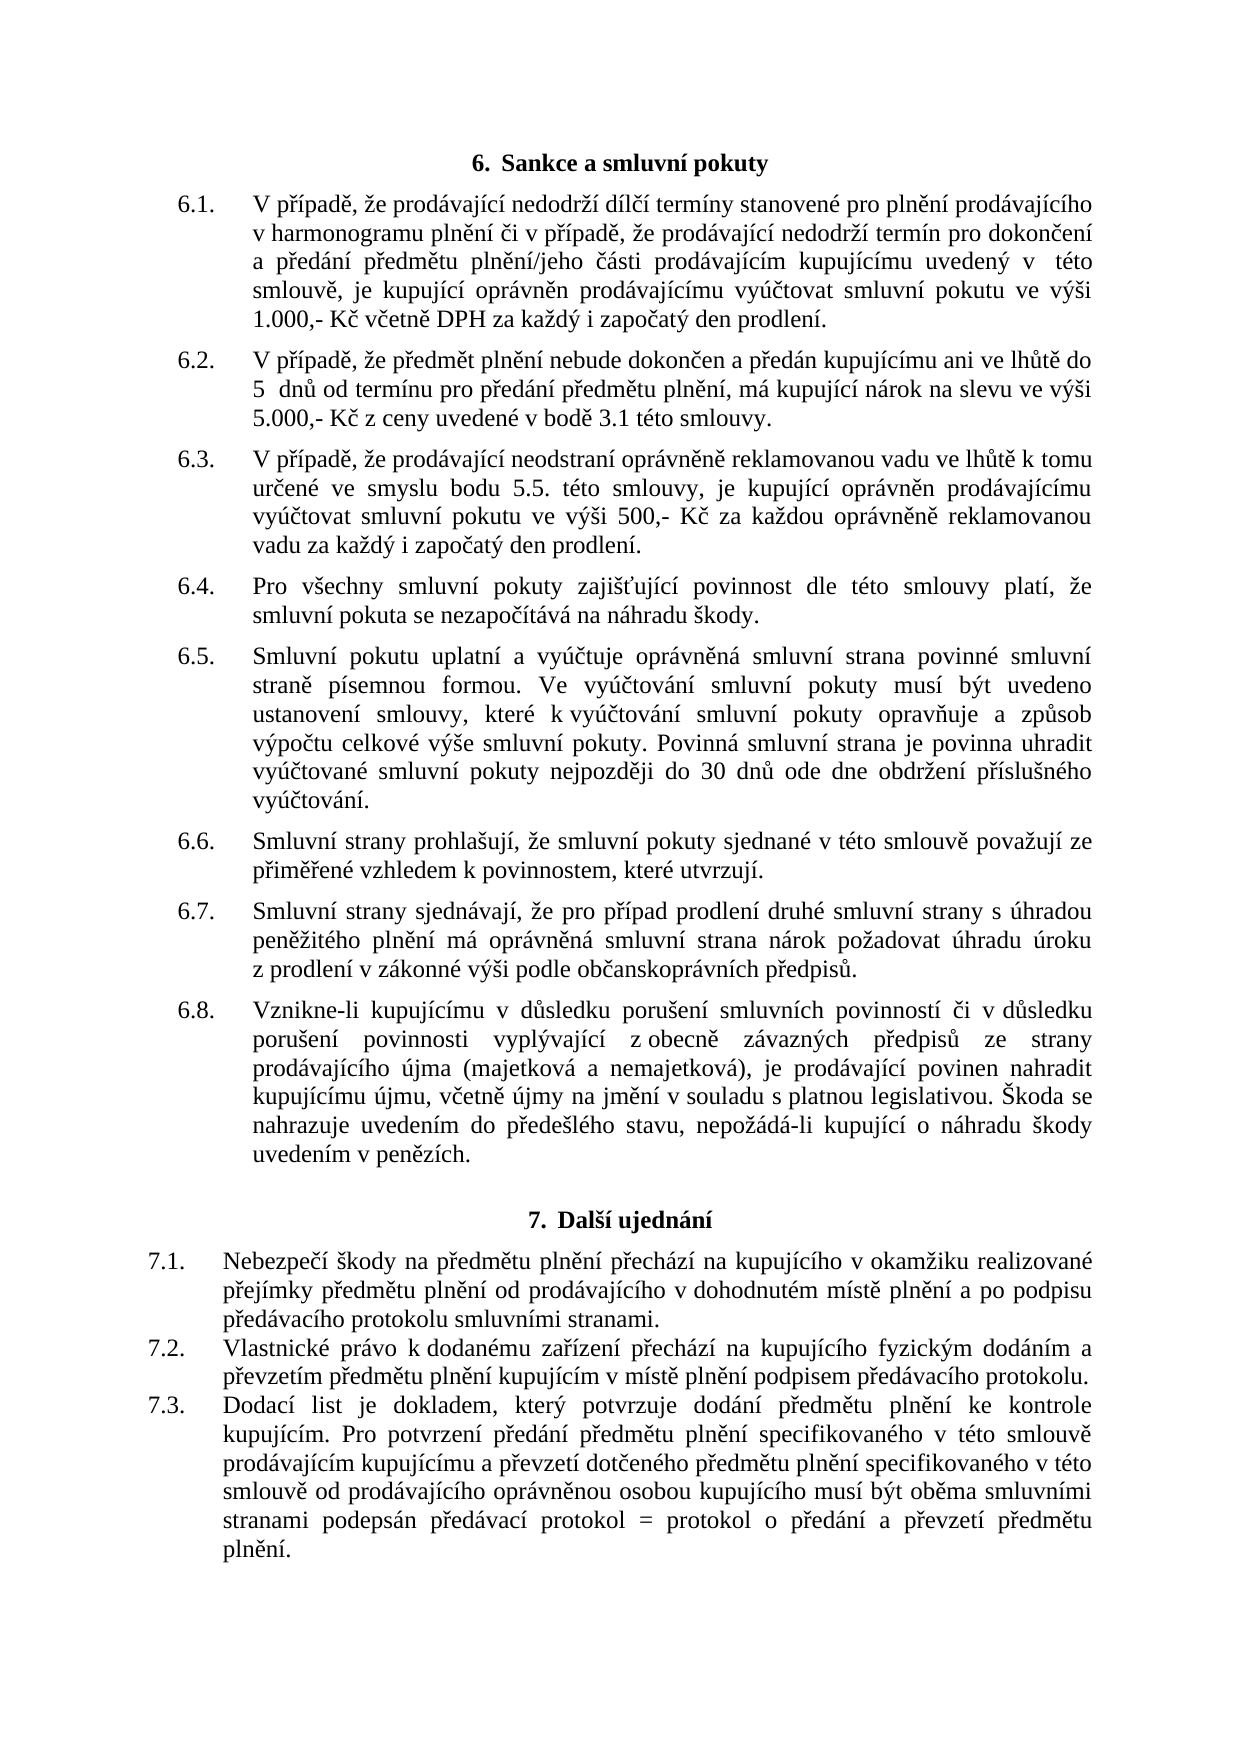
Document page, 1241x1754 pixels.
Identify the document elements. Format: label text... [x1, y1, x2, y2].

list Smluvní pokutu uplatní a vyúčtuje oprávněná smluvní strana povinné smluvní straně písemnou formou. Ve vyúčtování smluvní pokuty musí být uvedeno ustanovení smlouvy, které k vyúčtování smluvní pokuty opravňuje a způsob výpočtu celkové výše smluvní pokuty. Povinná smluvní strana je povinna uhradit vyúčtované smluvní pokuty nejpozději do 30 dnů ode dne obdržení příslušného vyúčtování. [177, 641, 1093, 814]
list Smluvní strany prohlašují, že smluvní pokuty sjednané v této smlouvě považují ze přiměřené vzhledem k povinnostem, které utvrzují. [177, 826, 1093, 884]
list V případě, že prodávající neodstraní oprávněně reklamovanou vadu ve lhůtě k tomu určené ve smyslu bodu 5.5. této smlouvy, je kupující oprávněn prodávajícímu vyúčtovat smluvní pokutu ve výši 500,- Kč za každou oprávněně reklamovanou vadu za každý i započatý den prodlení. [177, 444, 1093, 559]
list Pro všechny smluvní pokuty zajišťující povinnost dle této smlouvy platí, že smluvní pokuta se nezapočítává na náhradu škody. [177, 571, 1093, 629]
list Vznikne-li kupujícímu v důsledku porušení smluvních povinností či v důsledku porušení povinnosti vyplývající z obecně závazných předpisů ze strany prodávajícího újma (majetková a nemajetková), je prodávající povinen nahradit kupujícímu újmu, včetně újmy na jmění v souladu s platnou legislativou. Škoda se nahrazuje uvedením do předešlého stavu, nepožádá-li kupující o náhradu škody uvedením v penězích. [177, 995, 1093, 1168]
list Nebezpečí škody na předmětu plnění přechází na kupujícího v okamžiku realizované přejímky předmětu plnění od prodávajícího v dohodnutém místě plnění a po podpisu předávacího protokolu smluvními stranami. [148, 1246, 1093, 1333]
list Vlastnické právo k dodanému zařízení přechází na kupujícího fyzickým dodáním a převzetím předmětu plnění kupujícím v místě plnění podpisem předávacího protokolu. [148, 1333, 1093, 1390]
list V případě, že prodávající nedodrží dílčí termíny stanovené pro plnění prodávajícího v harmonogramu plnění či v případě, že prodávající nedodrží termín pro dokončení a předání předmětu plnění/jeho části prodávajícím kupujícímu uvedený v této smlouvě, je kupující oprávněn prodávajícímu vyúčtovat smluvní pokutu ve výši 1.000,- Kč včetně DPH za každý i započatý den prodlení. [177, 189, 1093, 333]
list Další ujednání [148, 1205, 1093, 1234]
list Dodací list je dokladem, který potvrzuje dodání předmětu plnění ke kontrole kupujícím. Pro potvrzení předání předmětu plnění specifikovaného v této smlouvě prodávajícím kupujícímu a převzetí dotčeného předmětu plnění specifikovaného v této smlouvě od prodávajícího oprávněnou osobou kupujícího musí být oběma smluvními stranami podepsán předávací protokol = protokol o předání a převzetí předmětu plnění. [148, 1390, 1093, 1563]
list Sankce a smluvní pokuty [148, 148, 1093, 176]
list V případě, že předmět plnění nebude dokončen a předán kupujícímu ani ve lhůtě do 5 dnů od termínu pro předání předmětu plnění, má kupující nárok na slevu ve výši 5.000,- Kč z ceny uvedené v bodě 3.1 této smlouvy. [177, 345, 1093, 431]
list Smluvní strany sjednávají, že pro případ prodlení druhé smluvní strany s úhradou peněžitého plnění má oprávněná smluvní strana nárok požadovat úhradu úroku z prodlení v zákonné výši podle občanskoprávních předpisů. [177, 896, 1093, 983]
